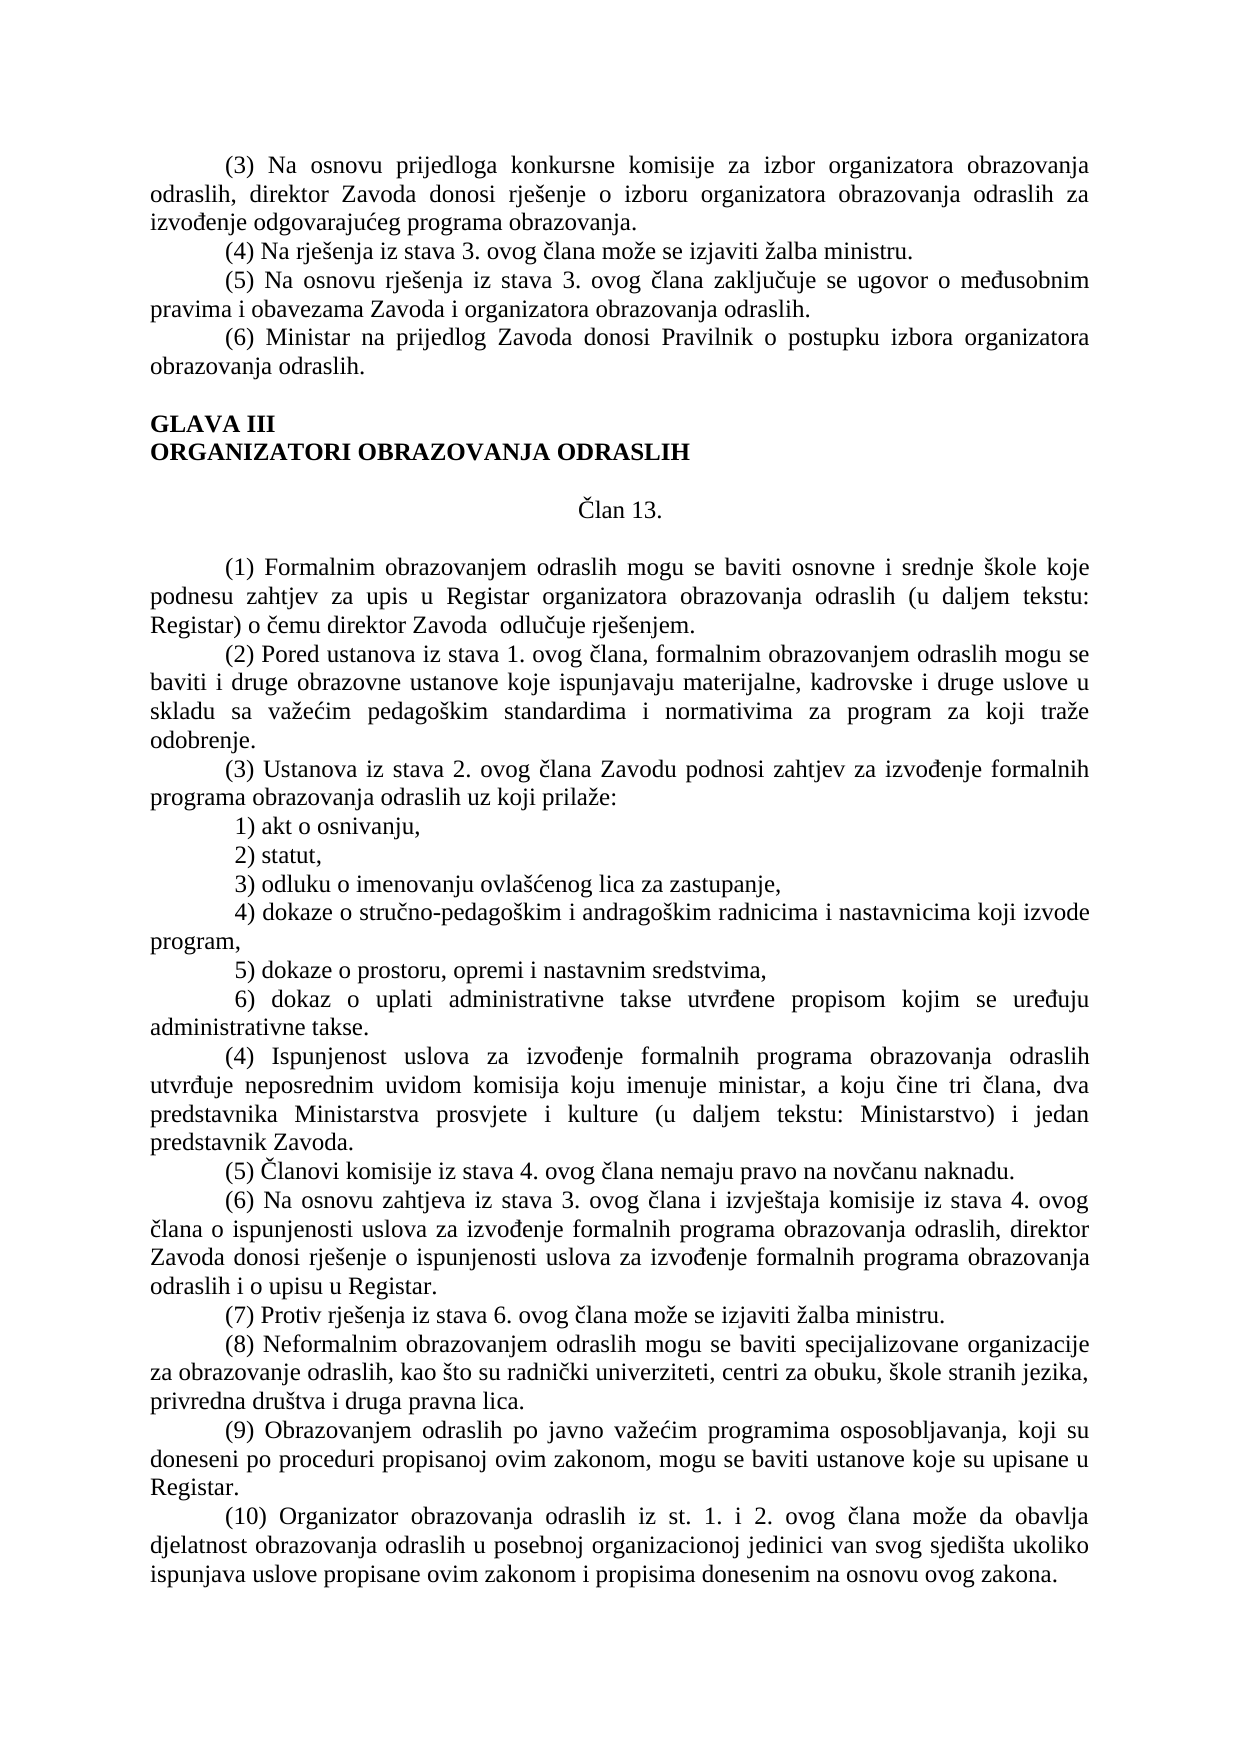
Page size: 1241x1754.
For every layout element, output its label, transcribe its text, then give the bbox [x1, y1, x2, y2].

text 2) statut, [150, 840, 1090, 869]
text GLAVA III [150, 409, 1090, 437]
text (1) Formalnim obrazovanjem odraslih mogu se baviti osnovne i srednje škole koje podnesu zahtjev za upis u Registar organizatora obrazovanja odraslih (u daljem tekstu: Registar) o čemu direktor Zavoda odlučuje rješenjem. [150, 552, 1090, 639]
text (3) Ustanova iz stava 2. ovog člana Zavodu podnosi zahtjev za izvođenje formalnih programa obrazovanja odraslih uz koji prilaže: [150, 754, 1090, 811]
text (8) Neformalnim obrazovanjem odraslih mogu se baviti specijalizovane organizacije za obrazovanje odraslih, kao što su radnički univerziteti, centri za obuku, škole stranih jezika, privredna društva i druga pravna lica. [150, 1329, 1090, 1415]
text (10) Organizator obrazovanja odraslih iz st. 1. i 2. ovog člana može da obavlja djelatnost obrazovanja odraslih u posebnoj organizacionoj jedinici van svog sjedišta ukoliko ispunjava uslove propisane ovim zakonom i propisima donesenim na osnovu ovog zakona. [150, 1501, 1090, 1587]
text 4) dokaze o stručno-pedagoškim i andragoškim radnicima i nastavnicima koji izvode program, [150, 897, 1090, 955]
text (6) Ministar na prijedlog Zavoda donosi Pravilnik o postupku izbora organizatora obrazovanja odraslih. [150, 322, 1090, 380]
text 6) dokaz o uplati administrativne takse utvrđene propisom kojim se uređuju administrativne takse. [150, 984, 1090, 1041]
text Član 13. [150, 495, 1090, 524]
text 5) dokaze o prostoru, opremi i nastavnim sredstvima, [150, 955, 1090, 984]
text (5) Članovi komisije iz stava 4. ovog člana nemaju pravo na novčanu naknadu. [150, 1156, 1090, 1185]
text (7) Protiv rješenja iz stava 6. ovog člana može se izjaviti žalba ministru. [150, 1300, 1090, 1329]
text (4) Na rješenja iz stava 3. ovog člana može se izjaviti žalba ministru. [150, 236, 1090, 265]
text (3) Na osnovu prijedloga konkursne komisije za izbor organizatora obrazovanja odraslih, direktor Zavoda donosi rješenje o izboru organizatora obrazovanja odraslih za izvođenje odgovarajućeg programa obrazovanja. [150, 150, 1090, 236]
text (2) Pored ustanova iz stava 1. ovog člana, formalnim obrazovanjem odraslih mogu se baviti i druge obrazovne ustanove koje ispunjavaju materijalne, kadrovske i druge uslove u skladu sa važećim pedagoškim standardima i normativima za program za koji traže odobrenje. [150, 639, 1090, 754]
text (4) Ispunjenost uslova za izvođenje formalnih programa obrazovanja odraslih utvrđuje neposrednim uvidom komisija koju imenuje ministar, a koju čine tri člana, dva predstavnika Ministarstva prosvjete i kulture (u daljem tekstu: Ministarstvo) i jedan predstavnik Zavoda. [150, 1041, 1090, 1156]
text 1) akt o osnivanju, [150, 811, 1090, 840]
text (9) Obrazovanjem odraslih po javno važećim programima osposobljavanja, koji su doneseni po proceduri propisanoj ovim zakonom, mogu se baviti ustanove koje su upisane u Registar. [150, 1415, 1090, 1501]
text 3) odluku o imenovanju ovlašćenog lica za zastupanje, [150, 869, 1090, 897]
text ORGANIZATORI OBRAZOVANJA ODRASLIH [150, 437, 1090, 466]
text (5) Na osnovu rješenja iz stava 3. ovog člana zaključuje se ugovor o međusobnim pravima i obavezama Zavoda i organizatora obrazovanja odraslih. [150, 265, 1090, 322]
text (6) Na osnovu zahtjeva iz stava 3. ovog člana i izvještaja komisije iz stava 4. ovog člana o ispunjenosti uslova za izvođenje formalnih programa obrazovanja odraslih, direktor Zavoda donosi rješenje o ispunjenosti uslova za izvođenje formalnih programa obrazovanja odraslih i o upisu u Registar. [150, 1185, 1090, 1300]
